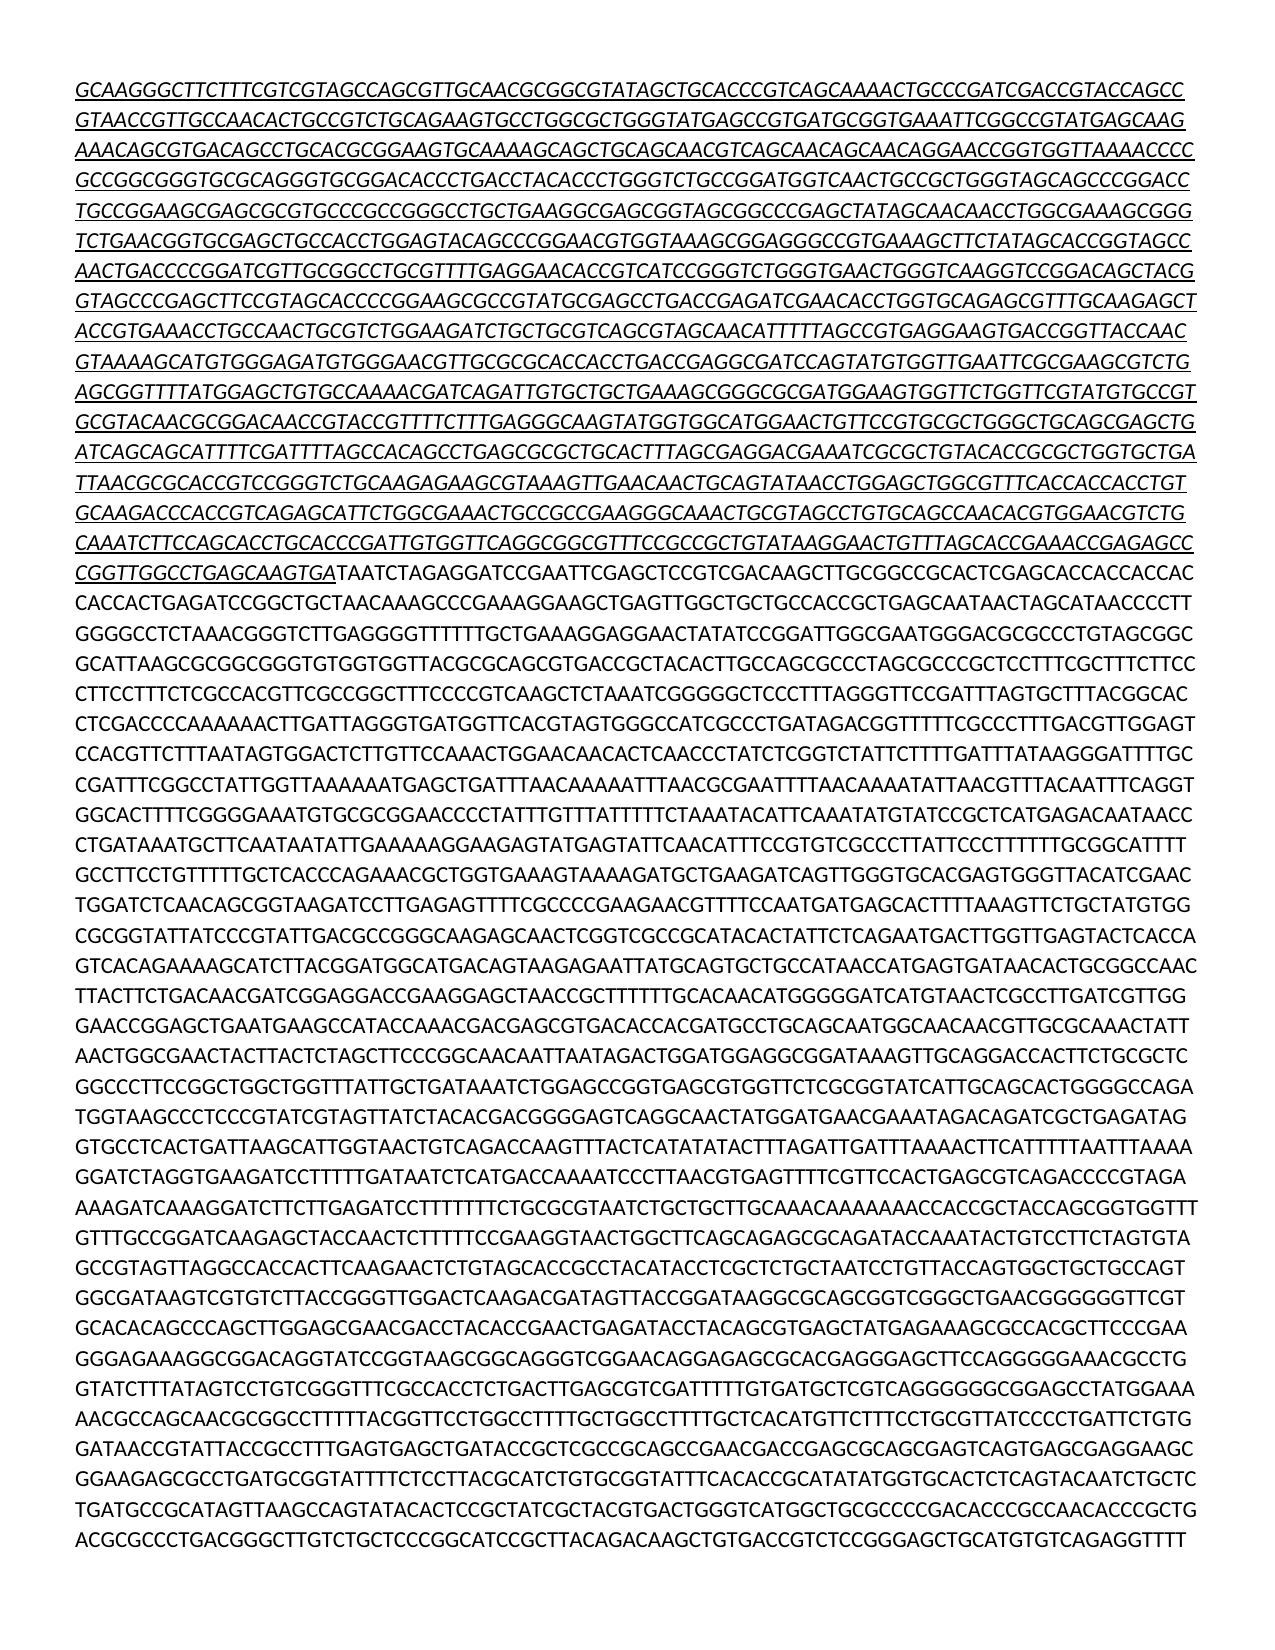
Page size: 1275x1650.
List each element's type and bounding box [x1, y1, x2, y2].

text [75, 75, 1200, 1553]
